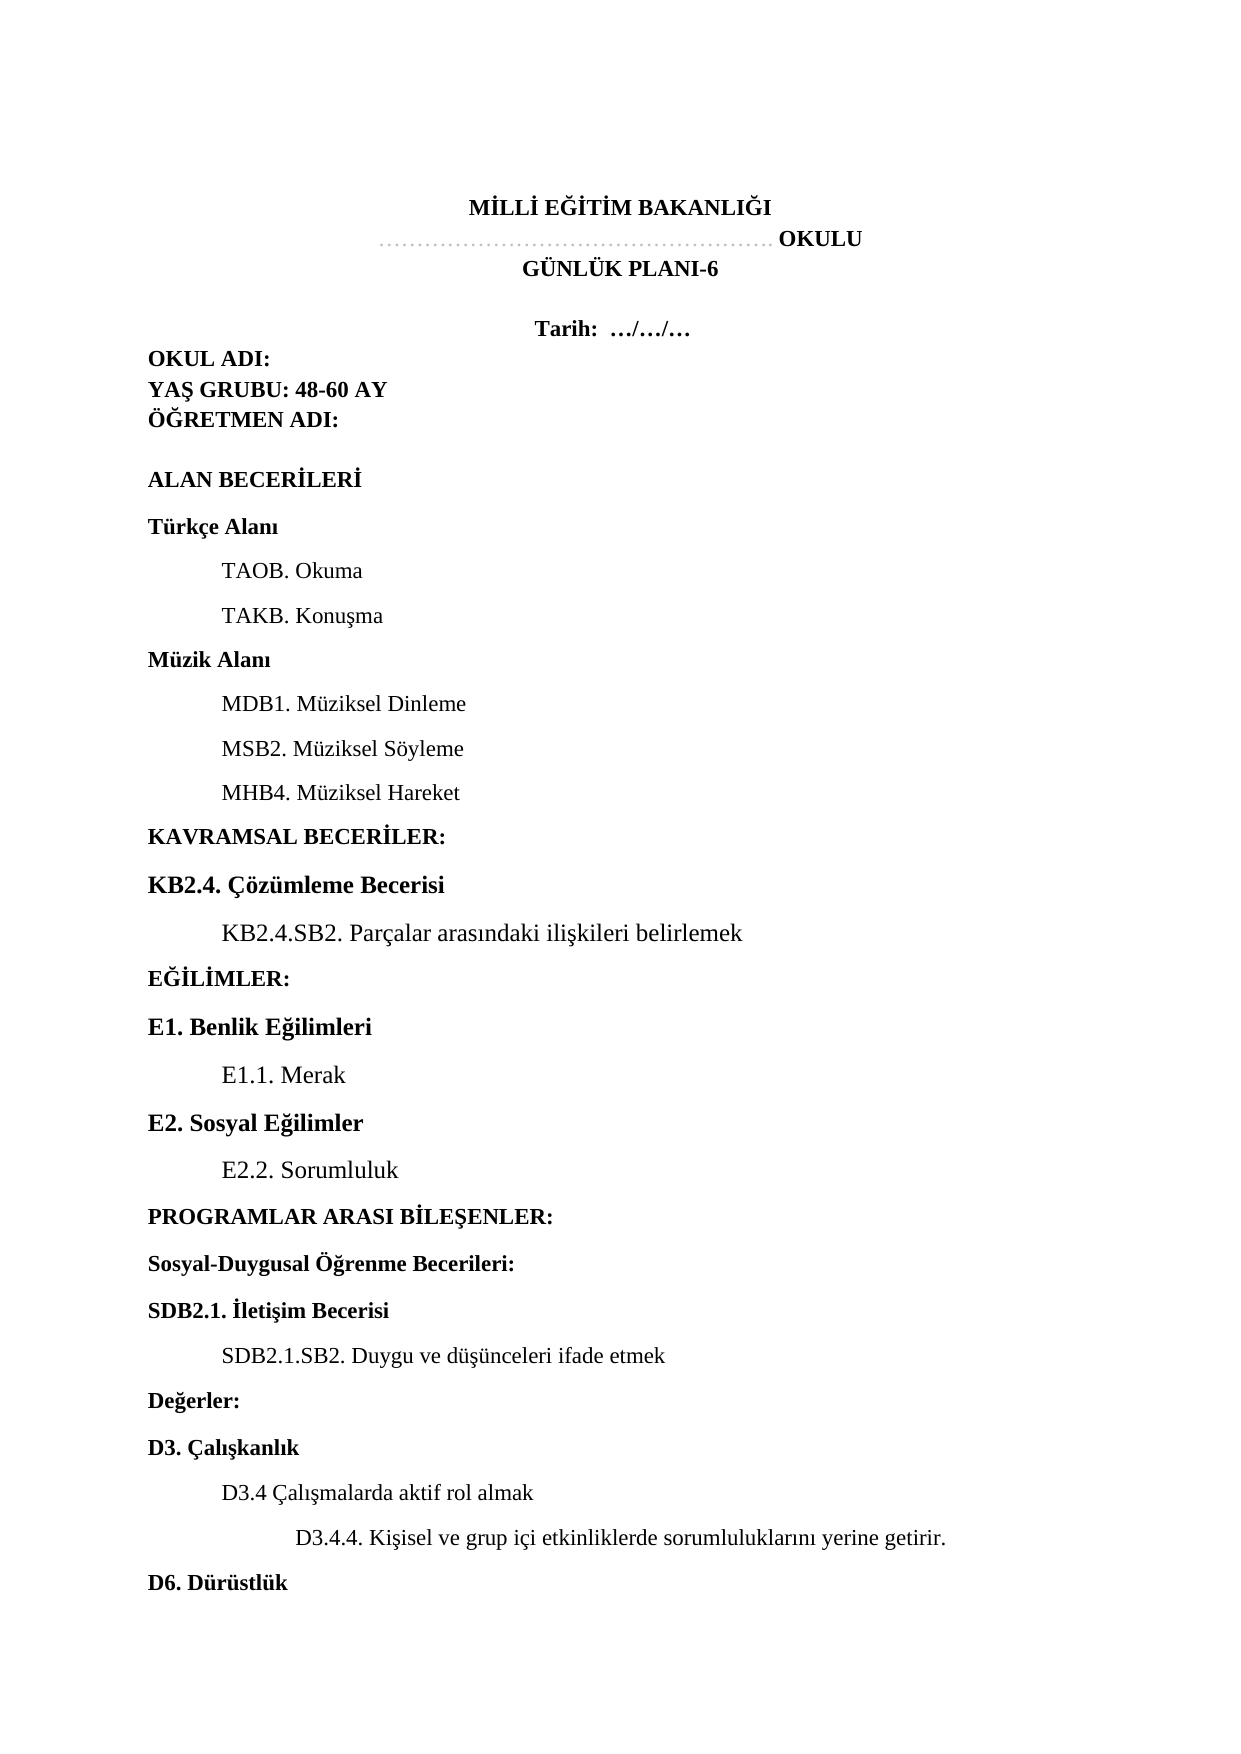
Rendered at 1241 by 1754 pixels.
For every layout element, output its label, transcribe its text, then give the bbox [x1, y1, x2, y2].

text TAKB. Konuşma [148, 602, 1093, 628]
text Türkçe Alanı [148, 513, 1093, 539]
text GÜNLÜK PLANI-6 [148, 255, 1093, 281]
text MDB1. Müziksel Dinleme [148, 690, 1093, 717]
text ALAN BECERİLERİ [148, 466, 1093, 493]
text YAŞ GRUBU: 48-60 AY [148, 376, 1093, 402]
text EĞİLİMLER: [148, 965, 1093, 992]
text SDB2.1. İletişim Becerisi [148, 1297, 1093, 1323]
text E2. Sosyal Eğilimler [148, 1108, 1093, 1136]
text Sosyal-Duygusal Öğrenme Becerileri: [148, 1250, 1093, 1276]
text E2.2. Sorumluluk [148, 1155, 1093, 1184]
text Değerler: [148, 1387, 1093, 1413]
text ……………………………………………. OKULU [148, 225, 1093, 251]
text KB2.4. Çözümleme Becerisi [148, 870, 1093, 899]
text D3.4.4. Kişisel ve grup içi etkinliklerde sorumluluklarını yerine getirir. [221, 1524, 1093, 1551]
text MİLLİ EĞİTİM BAKANLIĞI [148, 194, 1093, 221]
text ÖĞRETMEN ADI: [148, 406, 1093, 432]
text MSB2. Müziksel Söyleme [148, 734, 1093, 761]
text KAVRAMSAL BECERİLER: [148, 823, 1093, 849]
text Müzik Alanı [148, 646, 1093, 672]
text PROGRAMLAR ARASI BİLEŞENLER: [148, 1203, 1093, 1229]
text E1.1. Merak [148, 1060, 1093, 1089]
text SDB2.1.SB2. Duygu ve düşünceleri ifade etmek [148, 1342, 1093, 1368]
text Tarih: …/…/… [133, 315, 1093, 342]
text TAOB. Okuma [148, 557, 1093, 584]
text D3.4 Çalışmalarda aktif rol almak [221, 1479, 1093, 1505]
text E1. Benlik Eğilimleri [148, 1012, 1093, 1041]
text D3. Çalışkanlık [148, 1434, 1093, 1460]
text D6. Dürüstlük [148, 1569, 1093, 1596]
text OKUL ADI: [148, 346, 1093, 372]
text MHB4. Müziksel Hareket [148, 779, 1093, 805]
text KB2.4.SB2. Parçalar arasındaki ilişkileri belirlemek [148, 918, 1093, 946]
